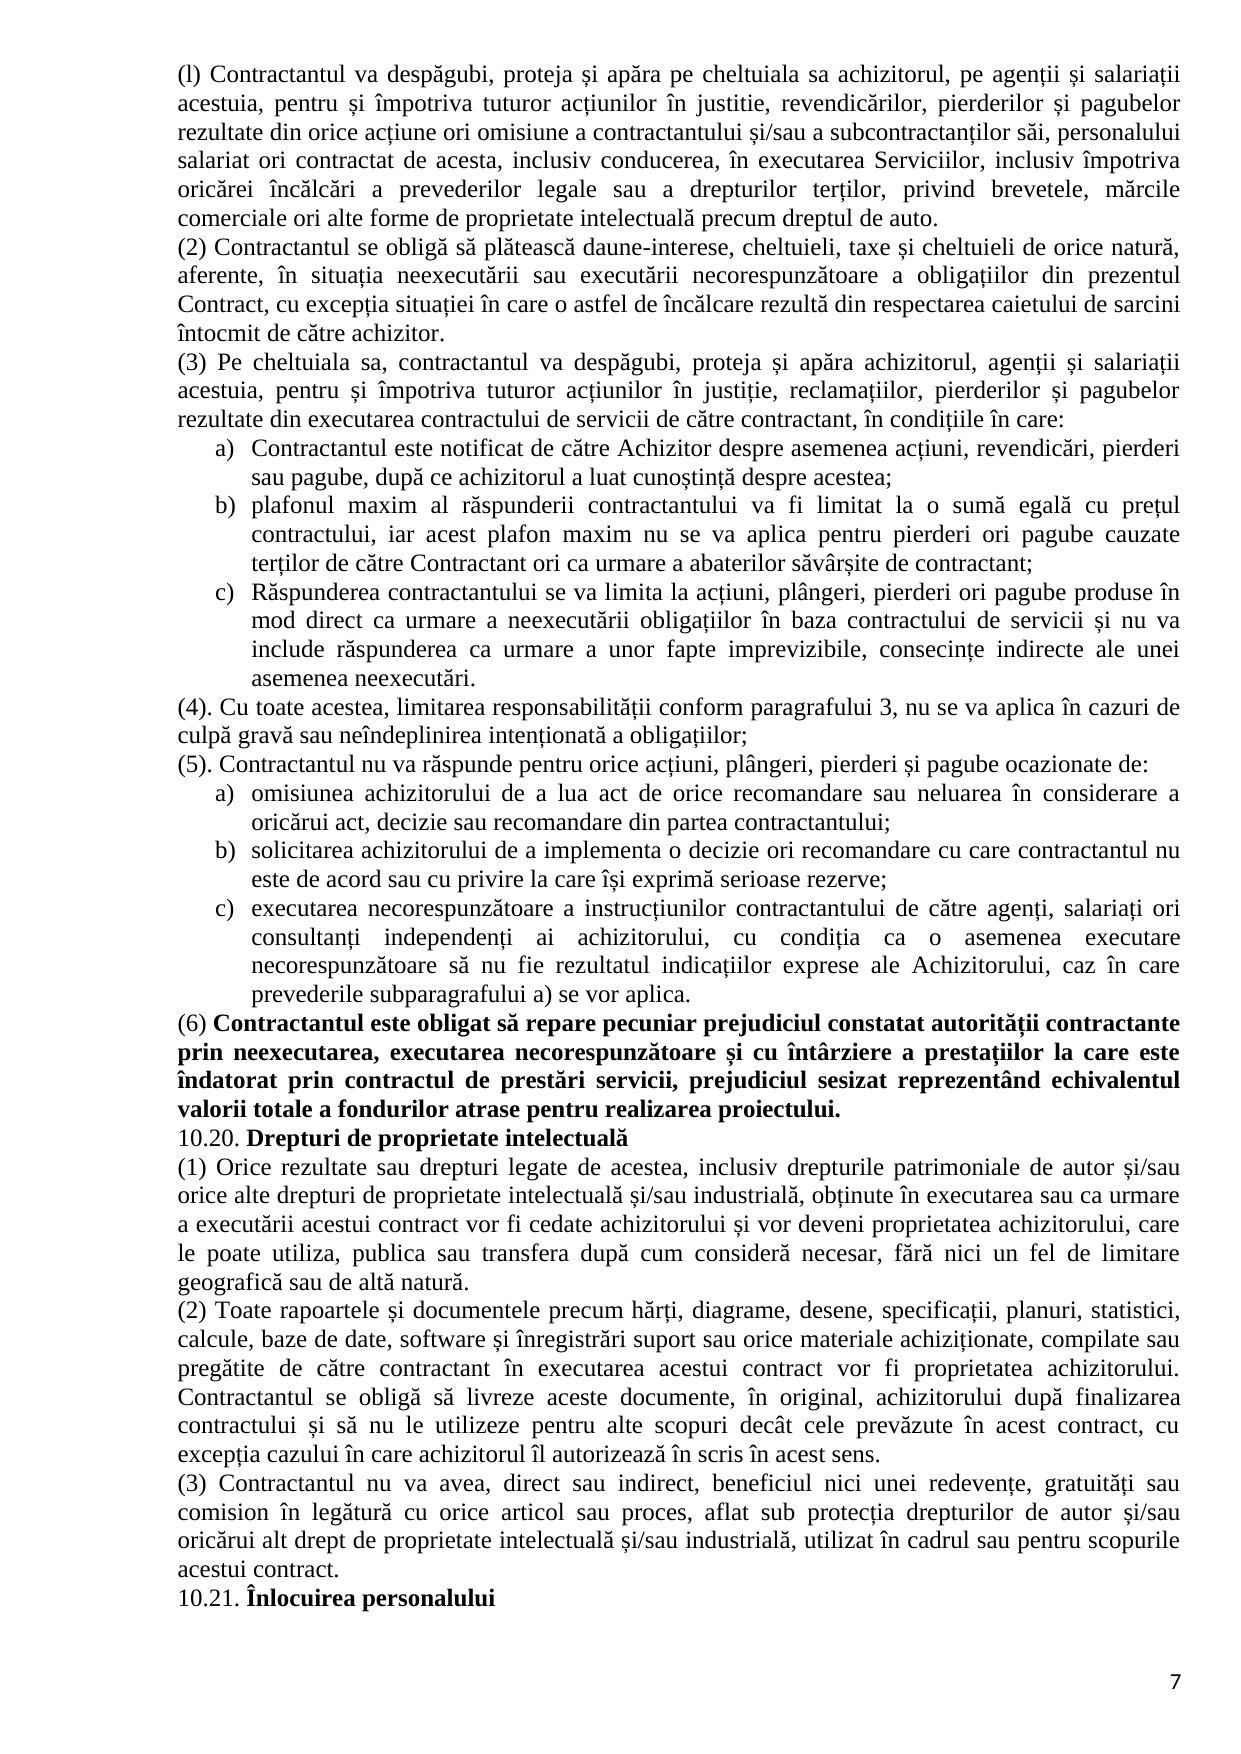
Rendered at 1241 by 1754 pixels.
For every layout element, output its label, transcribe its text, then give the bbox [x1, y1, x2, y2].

text (2) Contractantul se obligă să plătească daune-interese, cheltuieli, taxe și cheltuieli de orice natură, aferente, în situația neexecutării sau executării necorespunzătoare a obligațiilor din prezentul Contract, cu excepția situației în care o astfel de încălcare rezultă din respectarea caietului de sarcini întocmit de către achizitor. [177, 232, 1181, 347]
list plafonul maxim al răspunderii contractantului va fi limitat la o sumă egală cu prețul contractului, iar acest plafon maxim nu se va aplica pentru pierderi ori pagube cauzate terților de către Contractant ori ca urmare a abaterilor săvârșite de contractant; [215, 490, 1181, 577]
text (l) Contractantul va despăgubi, proteja și apăra pe cheltuiala sa achizitorul, pe agenții și salariații acestuia, pentru și împotriva tuturor acțiunilor în justitie, revendicărilor, pierderilor și pagubelor rezultate din orice acțiune ori omisiune a contractantului și/sau a subcontractanților săi, personalului salariat ori contractat de acesta, inclusiv conducerea, în executarea Serviciilor, inclusiv împotriva oricărei încălcări a prevederilor legale sau a drepturilor terților, privind brevetele, mărcile comerciale ori alte forme de proprietate intelectuală precum dreptul de auto. [177, 59, 1181, 232]
text (4). Cu toate acestea, limitarea responsabilității conform paragrafului 3, nu se va aplica în cazuri de culpă gravă sau neîndeplinirea intenționată a obligațiilor; [177, 692, 1181, 749]
list Contractantul este notificat de către Achizitor despre asemenea acțiuni, revendicări, pierderi sau pagube, după ce achizitorul a luat cunoștință despre acestea; [215, 433, 1181, 490]
text (2) Toate rapoartele și documentele precum hărți, diagrame, desene, specificații, planuri, statistici, calcule, baze de date, software și înregistrări suport sau orice materiale achiziționate, compilate sau pregătite de către contractant în executarea acestui contract vor fi proprietatea achizitorului. Contractantul se obligă să livreze aceste documente, în original, achizitorului după finalizarea contractului și să nu le utilizeze pentru alte scopuri decât cele prevăzute în acest contract, cu excepția cazului în care achizitorul îl autorizează în scris în acest sens. [177, 1295, 1181, 1468]
text (6) Contractantul este obligat să repare pecuniar prejudiciul constatat autorității contractante prin neexecutarea, executarea necorespunzătoare și cu întârziere a prestațiilor la care este îndatorat prin contractul de prestări servicii, prejudiciul sesizat reprezentând echivalentul valorii totale a fondurilor atrase pentru realizarea proiectului. [177, 1008, 1181, 1123]
list Răspunderea contractantului se va limita la acțiuni, plângeri, pierderi ori pagube produse în mod direct ca urmare a neexecutării obligațiilor în baza contractului de servicii și nu va include răspunderea ca urmare a unor fapte imprevizibile, consecințe indirecte ale unei asemenea neexecutări. [215, 577, 1181, 692]
text 10.21. Înlocuirea personalului [177, 1583, 1181, 1612]
text (5). Contractantul nu va răspunde pentru orice acțiuni, plângeri, pierderi și pagube ocazionate de: [177, 749, 1181, 778]
list omisiunea achizitorului de a lua act de orice recomandare sau neluarea în considerare a oricărui act, decizie sau recomandare din partea contractantului; [215, 778, 1181, 835]
text 10.20. Drepturi de proprietate intelectuală [177, 1123, 1181, 1152]
text (1) Orice rezultate sau drepturi legate de acestea, inclusiv drepturile patrimoniale de autor și/sau orice alte drepturi de proprietate intelectuală și/sau industrială, obținute în executarea sau ca urmare a executării acestui contract vor fi cedate achizitorului și vor deveni proprietatea achizitorului, care le poate utiliza, publica sau transfera după cum consideră necesar, fără nici un fel de limitare geografică sau de altă natură. [177, 1152, 1181, 1295]
list executarea necorespunzătoare a instrucțiunilor contractantului de către agenți, salariați ori consultanți independenți ai achizitorului, cu condiția ca o asemenea executare necorespunzătoare să nu fie rezultatul indicațiilor exprese ale Achizitorului, caz în care prevederile subparagrafului a) se vor aplica. [215, 893, 1181, 1008]
text (3) Contractantul nu va avea, direct sau indirect, beneficiul nici unei redevențe, gratuități sau comision în legătură cu orice articol sau proces, aflat sub protecția drepturilor de autor și/sau oricărui alt drept de proprietate intelectuală și/sau industrială, utilizat în cadrul sau pentru scopurile acestui contract. [177, 1468, 1181, 1583]
text (3) Pe cheltuiala sa, contractantul va despăgubi, proteja și apăra achizitorul, agenții și salariații acestuia, pentru și împotriva tuturor acțiunilor în justiție, reclamațiilor, pierderilor și pagubelor rezultate din executarea contractului de servicii de către contractant, în condițiile în care: [177, 347, 1181, 433]
list solicitarea achizitorului de a implementa o decizie ori recomandare cu care contractantul nu este de acord sau cu privire la care își exprimă serioase rezerve; [215, 835, 1181, 893]
